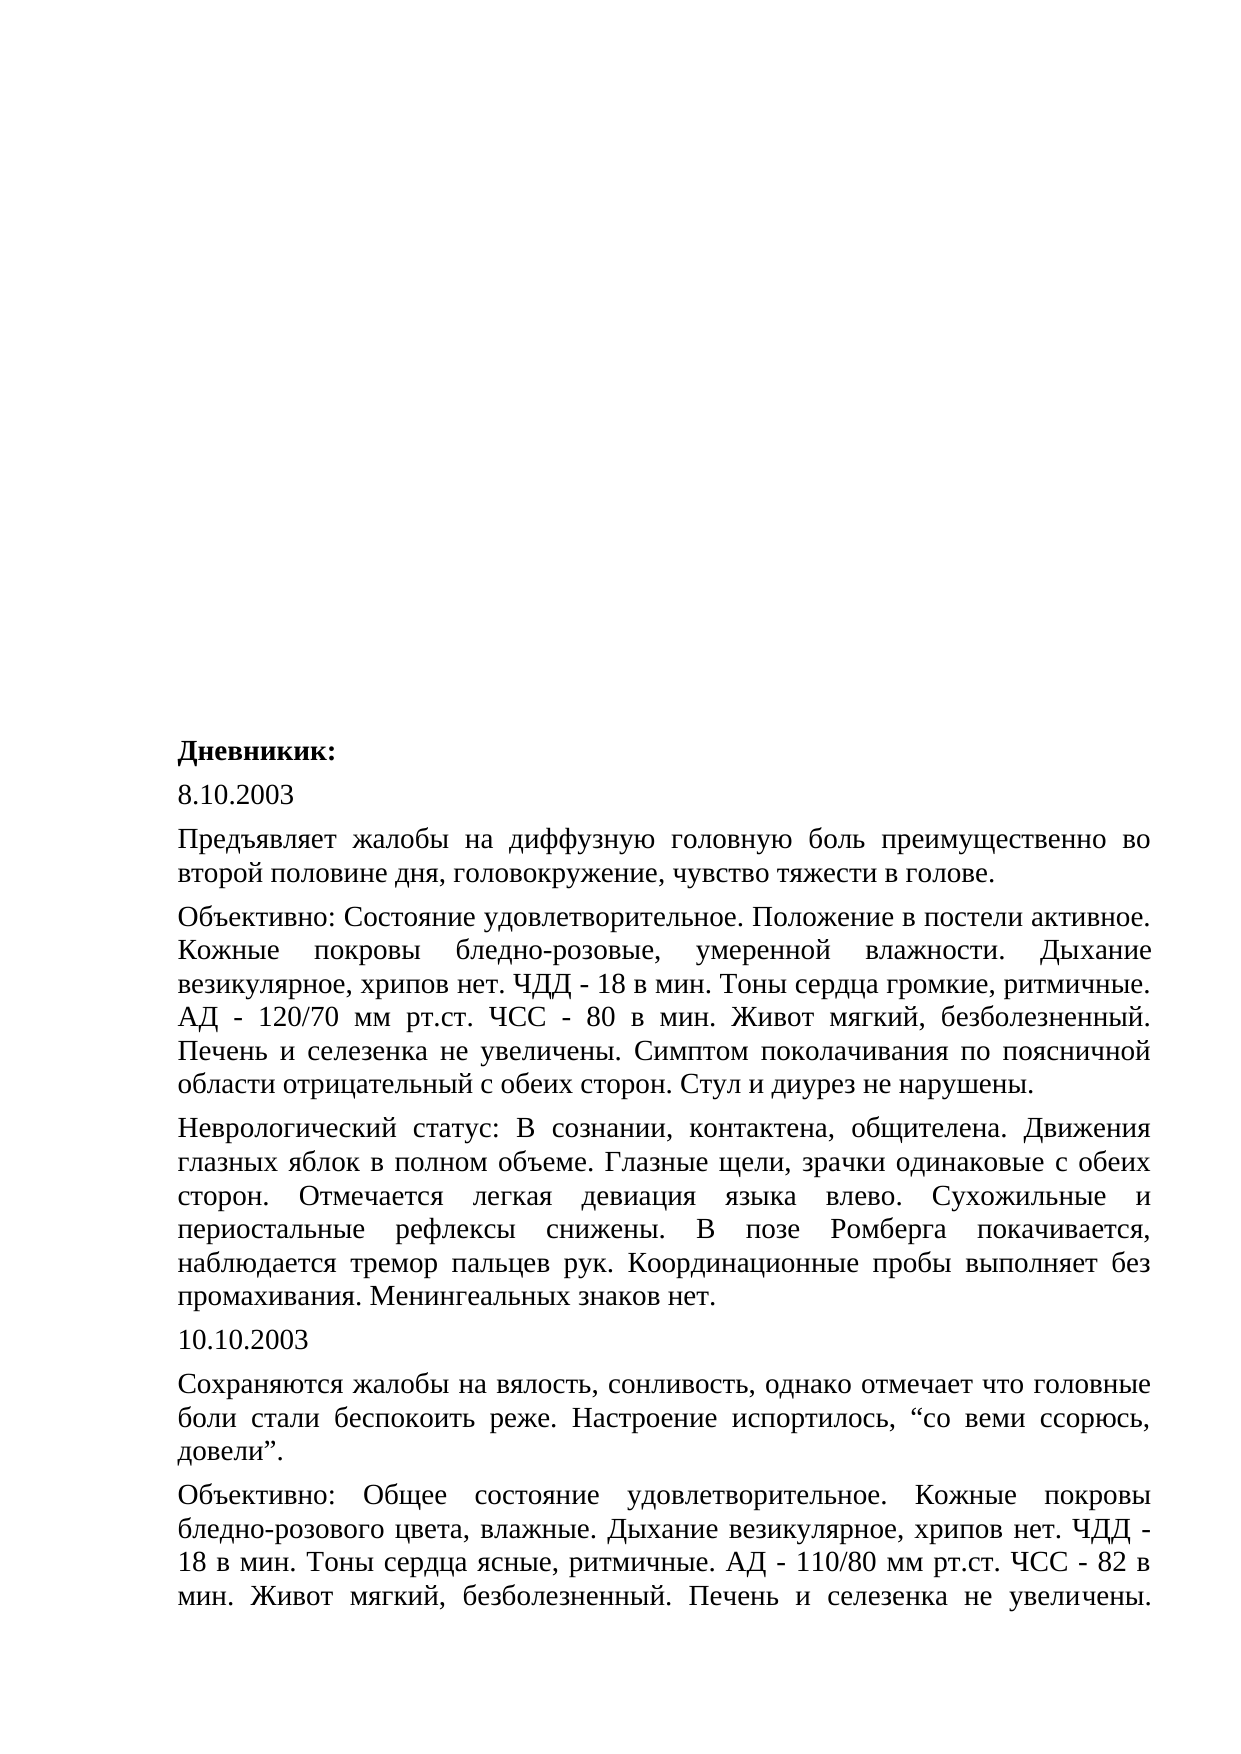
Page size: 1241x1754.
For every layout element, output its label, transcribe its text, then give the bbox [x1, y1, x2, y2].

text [177, 1477, 1152, 1611]
text Сохраняются жалобы на вялость, сонливость, однако отмечает что головные боли стали беспокоить реже. Настроение испортилось, “со веми ссорюсь, довели”. [177, 1366, 1152, 1467]
text Предъявляет жалобы на диффузную головную боль преимущественно во второй половине дня, головокружение, чувство тяжести в голове. [177, 821, 1152, 888]
text 8.10.2003 [177, 777, 1152, 811]
text Неврологический статус: В сознании, контактена, общителена. Движения глазных яблок в полном объеме. Глазные щели, зрачки одинаковые с обеих сторон. Отмечается легкая девиация языка влево. Сухожильные и периостальные рефлексы снижены. В позе Ромберга покачивается, наблюдается тремор пальцев рук. Координационные пробы выполняет без промахивания. Менингеальных знаков нет. [177, 1111, 1152, 1312]
text 10.10.2003 [177, 1322, 1152, 1356]
text Объективно: Состояние удовлетворительное. Положение в постели активное. Кожные покровы бледно-розовые, умеренной влажности. Дыхание везикулярное, хрипов нет. ЧДД - 18 в мин. Тоны сердца громкие, ритмичные. АД - 120/70 мм рт.ст. ЧСС - 80 в мин. Живот мягкий, безболезненный. Печень и селезенка не увеличены. Симптом поколачивания по поясничной области отрицательный с обеих сторон. Стул и диурез не нарушены. [177, 899, 1152, 1100]
text Дневникик: [177, 733, 1152, 767]
